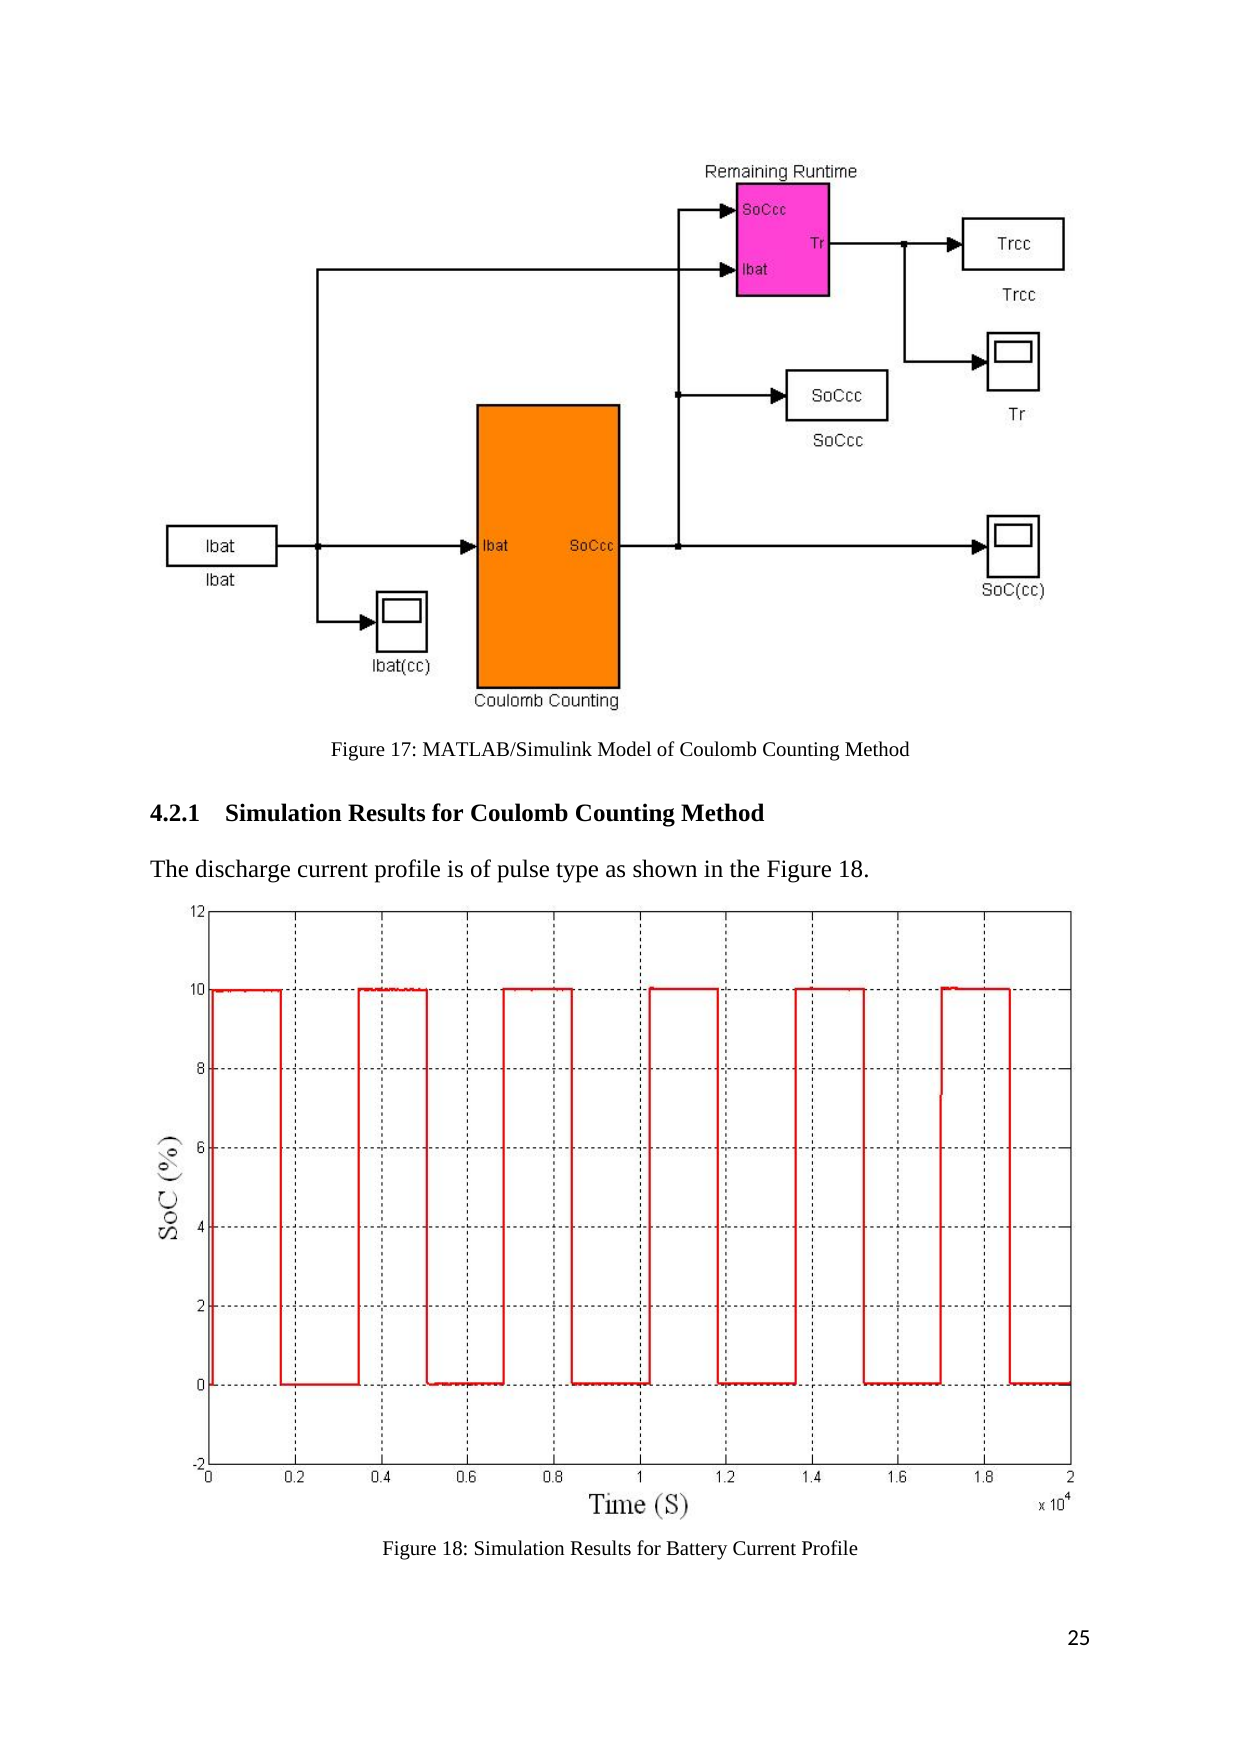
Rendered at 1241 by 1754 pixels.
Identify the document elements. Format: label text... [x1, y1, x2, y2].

picture [150, 896, 1090, 1522]
text Figure 18: Simulation Results for Battery Current Profile [150, 1536, 1090, 1560]
text Figure 17: MATLAB/Simulink Model of Coulomb Counting Method [150, 737, 1090, 761]
subtitle Simulation Results for Coulomb Counting Method [150, 798, 1090, 827]
picture [150, 150, 1091, 724]
